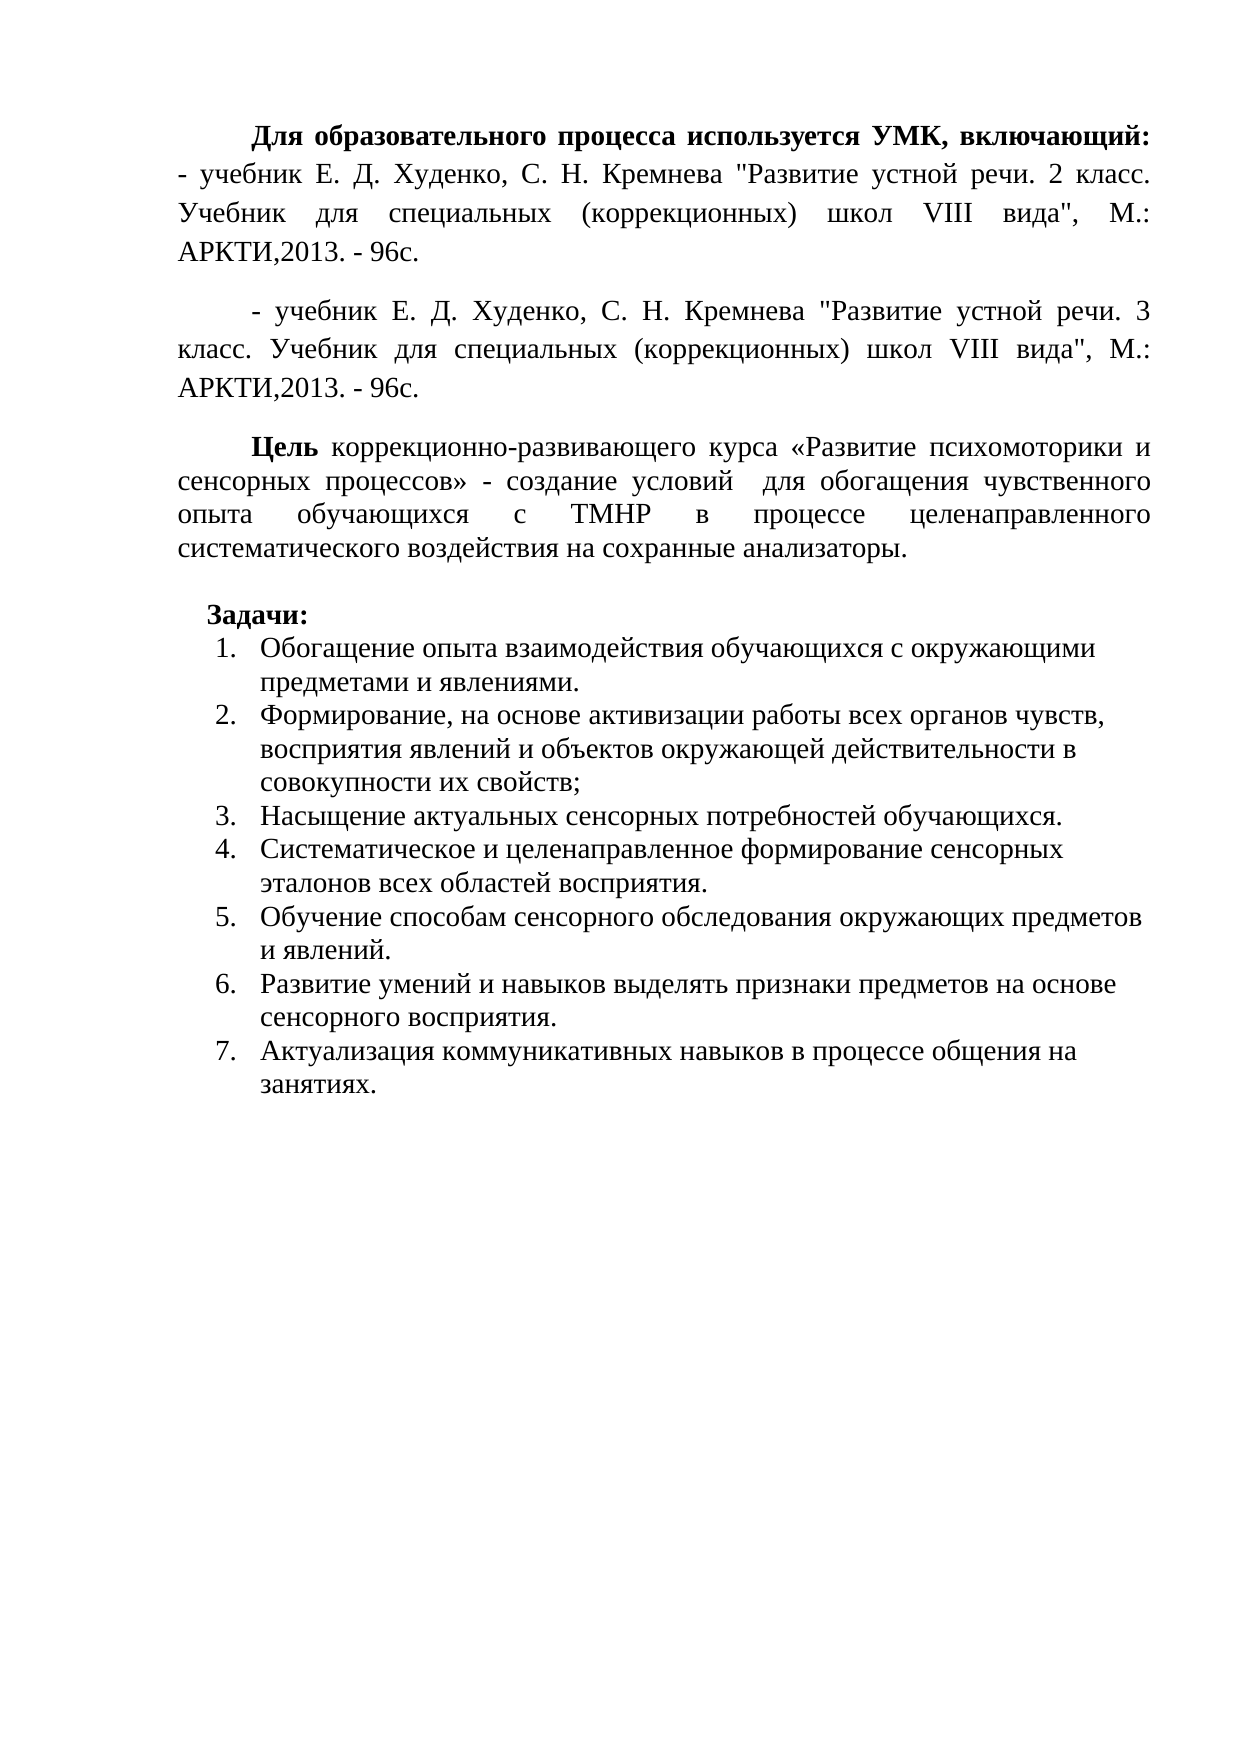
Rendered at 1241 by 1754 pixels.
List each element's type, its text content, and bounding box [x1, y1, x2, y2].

text Цель коррекционно-развивающего курса «Развитие психомоторики и сенсорных процессов» - создание условий для обогащения чувственного опыта обучающихся с ТМНР в процессе целенаправленного систематического воздействия на сохранные анализаторы. [177, 429, 1152, 563]
list Насыщение актуальных сенсорных потребностей обучающихся. [215, 798, 1152, 832]
list Актуализация коммуникативных навыков в процессе общения на занятиях. [215, 1033, 1152, 1100]
list Формирование, на основе активизации работы всех органов чувств, восприятия явлений и объектов окружающей действительности в совокупности их свойств; [215, 697, 1152, 798]
text - учебник Е. Д. Худенко, С. Н. Кремнева "Развитие устной речи. 3 класс. Учебник для специальных (коррекционных) школ VIII вида", М.: АРКТИ,2013. - 96с. [177, 293, 1152, 403]
list Обогащение опыта взаимодействия обучающихся с окружающими предметами и явлениями. [215, 630, 1152, 697]
list Развитие умений и навыков выделять признаки предметов на основе сенсорного восприятия. [215, 966, 1152, 1033]
text Задачи: [177, 597, 1152, 630]
list Обучение способам сенсорного обследования окружающих предметов и явлений. [215, 899, 1152, 966]
list Систематическое и целенаправленное формирование сенсорных эталонов всех областей восприятия. [215, 832, 1152, 899]
text Для образовательного процесса используется УМК, включающий: - учебник Е. Д. Худенко, С. Н. Кремнева "Развитие устной речи. 2 класс. Учебник для специальных (коррекционных) школ VIII вида", М.: АРКТИ,2013. - 96с. [177, 118, 1152, 267]
